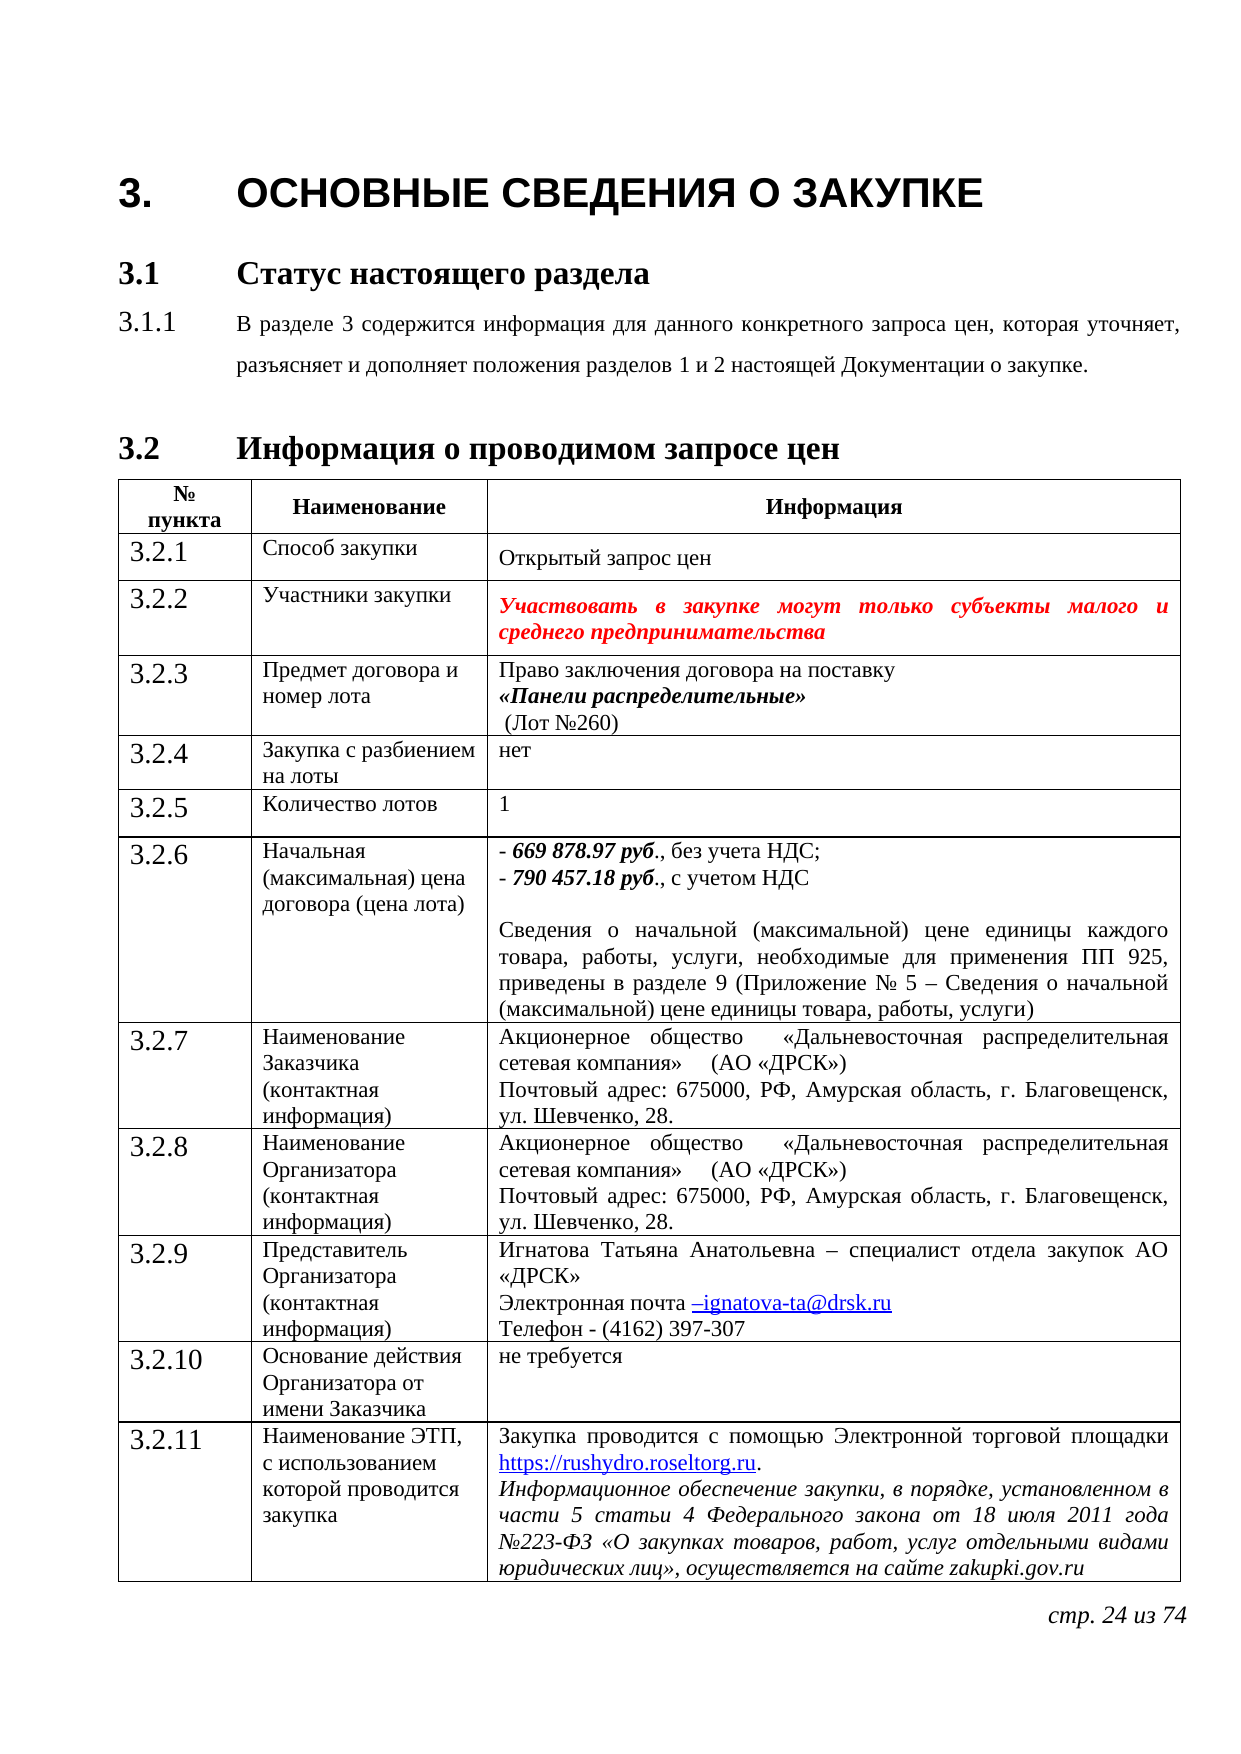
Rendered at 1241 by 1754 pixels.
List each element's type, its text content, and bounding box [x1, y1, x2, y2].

table_cell не требуется [488, 1342, 1180, 1421]
table_cell Предмет договора и номер лота [252, 656, 487, 735]
table_cell [119, 1129, 251, 1235]
table_header Информация [488, 480, 1180, 533]
table_cell Количество лотов [252, 790, 487, 836]
table_cell [119, 790, 251, 836]
table_cell Акционерное общество «Дальневосточная распределительная сетевая компания» (АО «ДРСК») Почтовый адрес: 675000, РФ, Амурская область, г. Благовещенск, ул. Шевченко, 28. [488, 1129, 1180, 1235]
subtitle Информация о проводимом запросе цен [118, 428, 1181, 466]
table_cell Участники закупки [252, 581, 487, 655]
table_cell Закупка с разбиением на лоты [252, 736, 487, 789]
table_cell нет [488, 736, 1180, 789]
table_cell [119, 736, 251, 789]
text В разделе 3 содержится информация для данного конкретного запроса цен, которая уточняет, разъясняет и дополняет положения разделов 1 и 2 настоящей Документации о закупке. [118, 304, 1181, 377]
table_cell [119, 581, 251, 655]
table_cell Открытый запрос цен [488, 534, 1180, 580]
table_cell Основание действия Организатора от имени Заказчика [252, 1342, 487, 1421]
table_cell [119, 838, 251, 1022]
table_cell 1 [488, 790, 1180, 836]
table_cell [488, 1423, 1180, 1581]
table_cell Участвовать в закупке могут только субъекты малого и среднего предпринимательства [488, 581, 1180, 655]
table_cell [119, 1342, 251, 1421]
table_cell Акционерное общество «Дальневосточная распределительная сетевая компания» (АО «ДРСК») Почтовый адрес: 675000, РФ, Амурская область, г. Благовещенск, ул. Шевченко, 28. [488, 1023, 1180, 1128]
table_cell Игнатова Татьяна Анатольевна – специалист отдела закупок АО «ДРСК» Электронная почта –ignatova-ta@drsk.ru Телефон - (4162) 397-307 [488, 1236, 1180, 1341]
subtitle ОСНОВНЫЕ СВЕДЕНИЯ О ЗАКУПКЕ [118, 168, 1181, 216]
table_cell Способ закупки [252, 534, 487, 580]
table_cell [119, 1023, 251, 1128]
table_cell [252, 1423, 487, 1581]
table_header № пункта [119, 480, 251, 533]
table_header Наименование [252, 480, 487, 533]
table_cell - 669 878.97 руб., без учета НДС; - 790 457.18 руб., с учетом НДС Сведения о начальной (максимальной) цене единицы каждого товара, работы, услуги, необходимые для применения ПП 925, приведены в разделе 9 (Приложение № 5 – Сведения о начальной (максимальной) цене единицы товара, работы, услуги) [488, 838, 1180, 1022]
table_cell Начальная (максимальная) цена договора (цена лота) [252, 838, 487, 1022]
subtitle Статус настоящего раздела [118, 253, 1181, 292]
table_cell [119, 1236, 251, 1341]
table_cell Наименование Заказчика (контактная информация) [252, 1023, 487, 1128]
table_cell Наименование Организатора (контактная информация) [252, 1129, 487, 1235]
table_cell Право заключения договора на поставку «Панели распределительные» (Лот №260) [488, 656, 1180, 735]
table_cell Представитель Организатора (контактная информация) [252, 1236, 487, 1341]
table_cell [119, 1423, 251, 1581]
table_cell [119, 656, 251, 735]
table_cell [119, 534, 251, 580]
